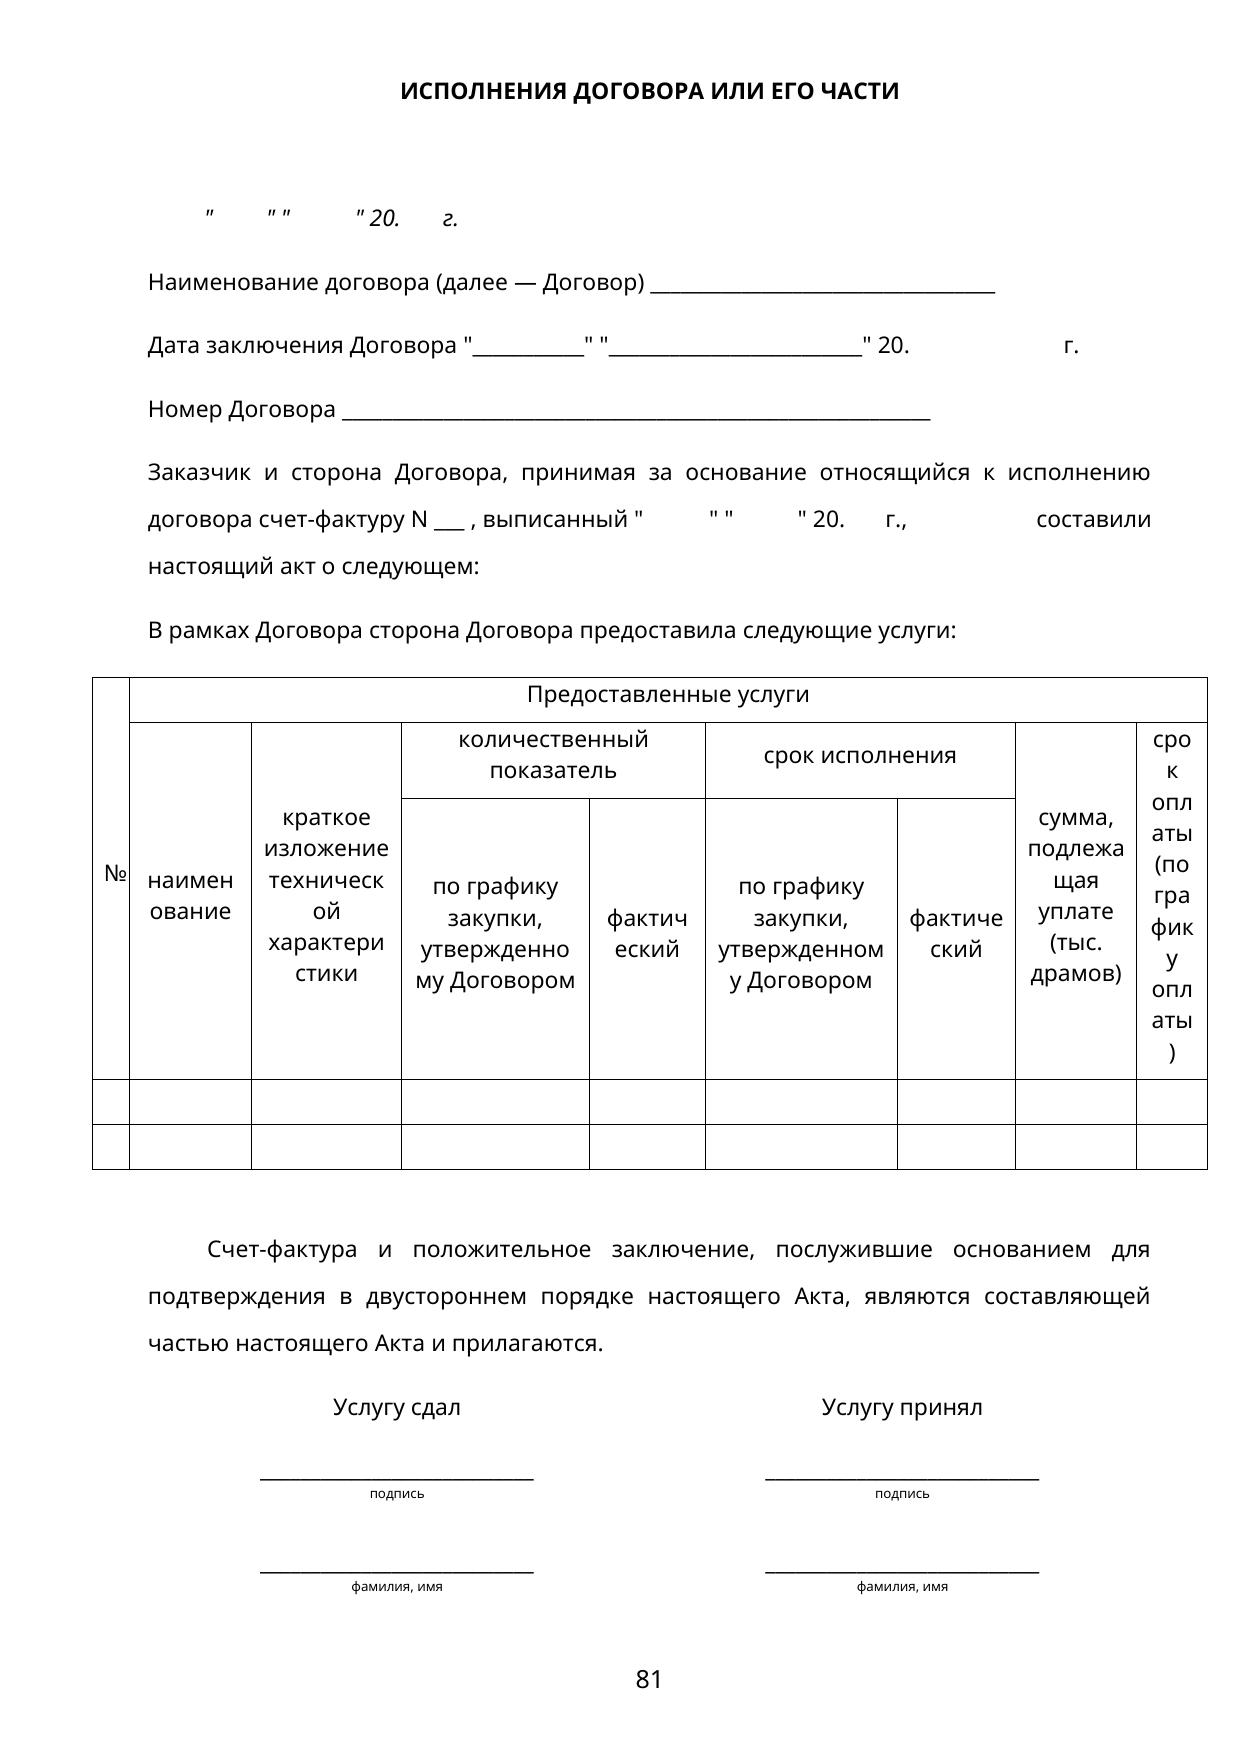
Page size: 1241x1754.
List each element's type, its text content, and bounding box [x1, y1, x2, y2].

table_cell наименование [130, 723, 251, 1079]
table_cell [402, 1080, 589, 1124]
table_cell сумма, подлежащая уплате (тыс. драмов) [1016, 723, 1136, 1079]
table_cell срок оплаты (по графику оплаты) [1137, 723, 1207, 1079]
table_cell по графику закупки, утвержденному Договором [706, 799, 897, 1079]
text Заказчик и сторона Договора, принимая за основание относящийся к исполнению договора счет-фактуру N ___ , выписанный " " " " 20. г., составили настоящий акт о следующем: [148, 456, 1152, 581]
table_cell [130, 1080, 251, 1124]
table_cell ___________________________ фамилия, имя [650, 1546, 1155, 1640]
text " " " " 20. г. [148, 202, 1152, 233]
table_cell количественный показатель [402, 723, 705, 798]
table_cell срок исполнения [706, 723, 1015, 798]
text В рамках Договора сторона Договора предоставила следующие услуги: [148, 613, 1152, 645]
table_header Предоставленные услуги [130, 678, 1207, 722]
table_cell [590, 1080, 705, 1124]
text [207, 75, 1093, 106]
table_cell [93, 1125, 129, 1169]
table_cell [706, 1080, 897, 1124]
table_cell [706, 1125, 897, 1169]
table_cell ___________________________ фамилия, имя [144, 1546, 650, 1640]
table_cell [130, 1125, 251, 1169]
text Дата заключения Договора "___________" "_________________________" 20. г. [148, 329, 1152, 360]
table_header № [93, 678, 129, 1079]
table_header Услугу принял [650, 1391, 1155, 1453]
table_cell [1016, 1125, 1136, 1169]
table_cell [590, 1125, 705, 1169]
table_cell ___________________________ подпись [144, 1453, 650, 1546]
table_cell [1137, 1080, 1207, 1124]
table_cell по графику закупки, утвержденному Договором [402, 799, 589, 1079]
table_cell фактический [898, 799, 1015, 1079]
table_cell [402, 1125, 589, 1169]
table_cell [252, 1125, 401, 1169]
text Наименование договора (далее — Договор) __________________________________ [148, 266, 1152, 297]
table_cell [1137, 1125, 1207, 1169]
table_cell [1016, 1080, 1136, 1124]
table_cell [252, 1080, 401, 1124]
table_header Услугу сдал [144, 1391, 650, 1453]
table_cell [898, 1080, 1015, 1124]
table_cell [93, 1080, 129, 1124]
table_cell краткое изложение технической характеристики [252, 723, 401, 1079]
table_cell ___________________________ подпись [650, 1453, 1155, 1546]
table_cell фактический [590, 799, 705, 1079]
table_cell [898, 1125, 1015, 1169]
text Номер Договора __________________________________________________________ [148, 393, 1152, 424]
text Счет-фактура и положительное заключение, послужившие основанием для подтверждения в двустороннем порядке настоящего Акта, являются составляющей частью настоящего Акта и прилагаются. [148, 1233, 1152, 1358]
